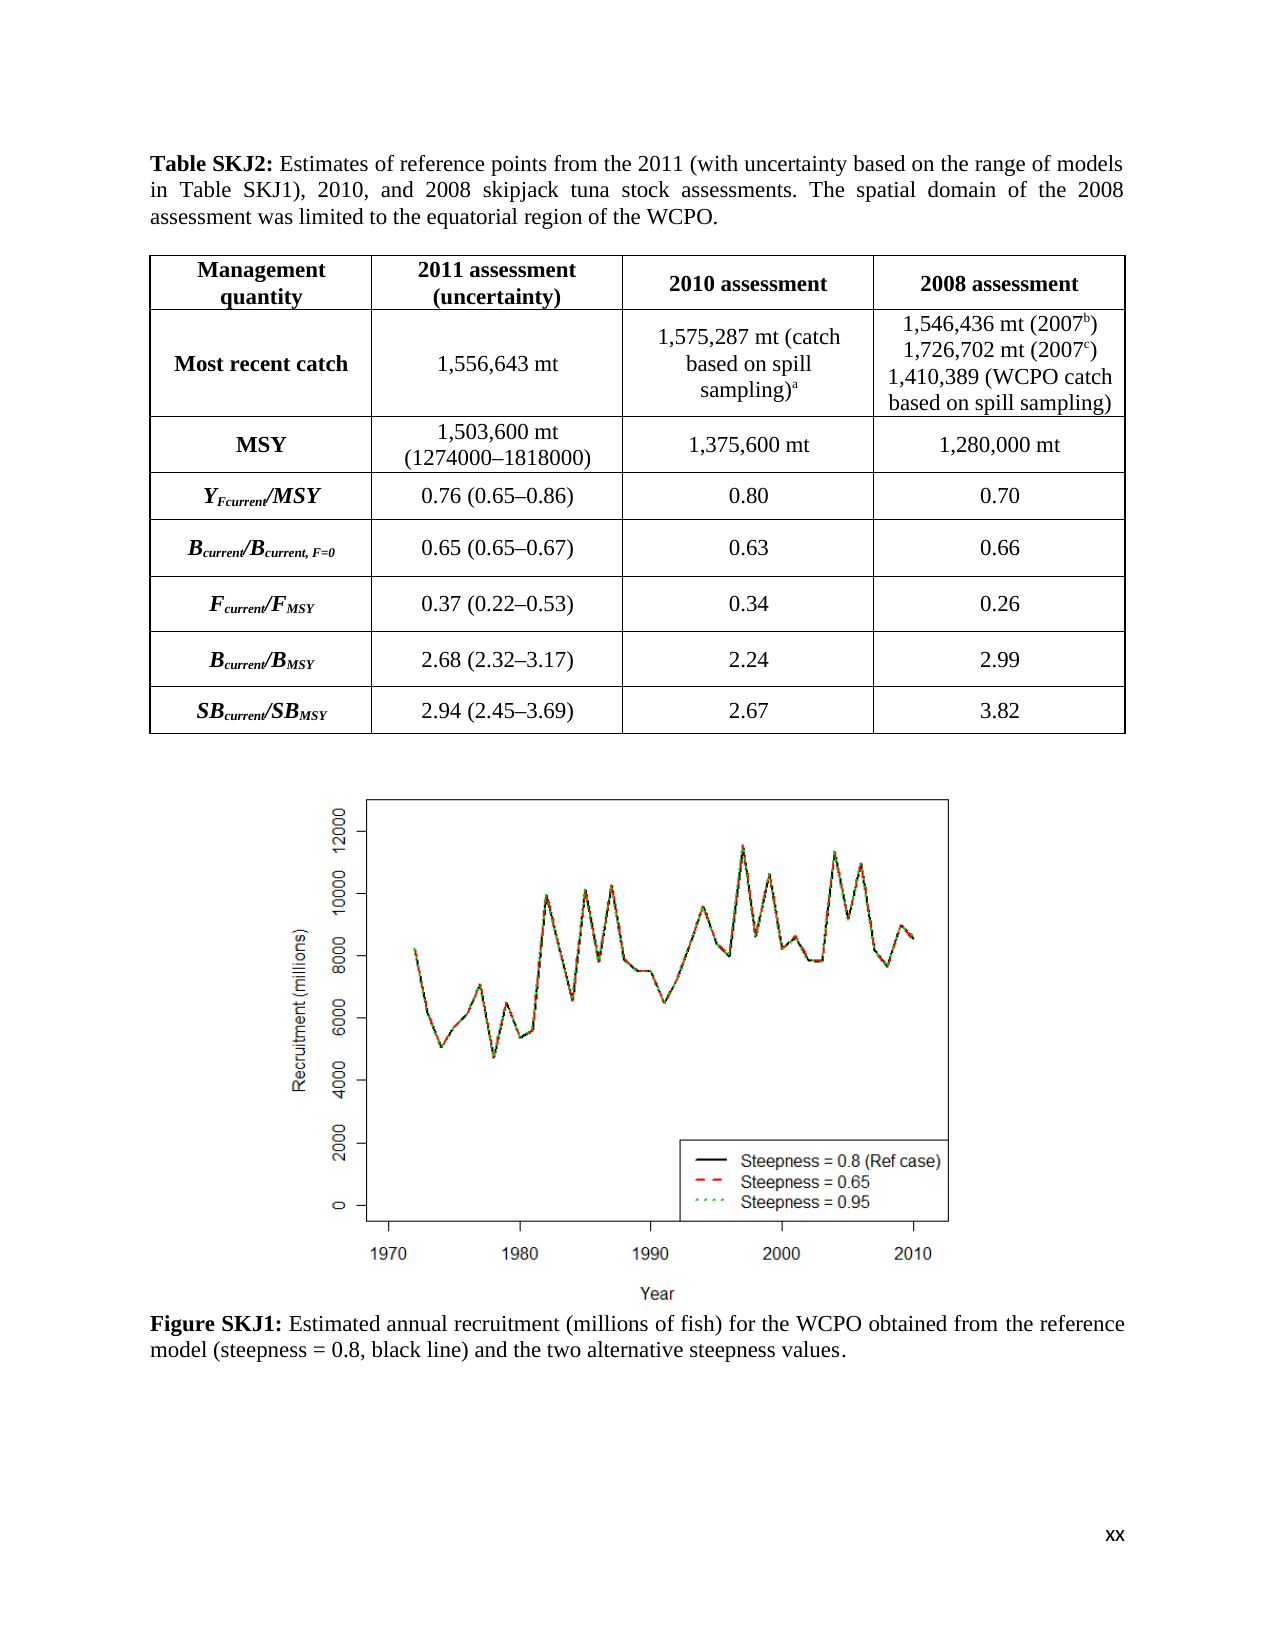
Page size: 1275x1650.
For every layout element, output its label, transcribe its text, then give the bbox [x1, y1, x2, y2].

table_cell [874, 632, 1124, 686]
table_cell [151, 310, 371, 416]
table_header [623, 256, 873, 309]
text Figure SKJ1: Estimated annual recruitment (millions of fish) for the WCPO obtained from the reference model (steepness = 0.8, black line) and the two alternative steepness values. [150, 1310, 1125, 1362]
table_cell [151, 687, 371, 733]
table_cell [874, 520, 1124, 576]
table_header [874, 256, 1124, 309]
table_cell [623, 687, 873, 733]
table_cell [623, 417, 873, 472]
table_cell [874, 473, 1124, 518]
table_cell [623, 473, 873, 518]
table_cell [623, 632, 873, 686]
picture [284, 786, 991, 1310]
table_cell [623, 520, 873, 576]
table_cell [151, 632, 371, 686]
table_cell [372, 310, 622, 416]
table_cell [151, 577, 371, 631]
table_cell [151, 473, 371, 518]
text Table SKJ2: Estimates of reference points from the 2011 (with uncertainty based on the range of models in Table SKJ1), 2010, and 2008 skipjack tuna stock assessments. The spatial domain of the 2008 assessment was limited to the equatorial region of the WCPO. [150, 150, 1125, 229]
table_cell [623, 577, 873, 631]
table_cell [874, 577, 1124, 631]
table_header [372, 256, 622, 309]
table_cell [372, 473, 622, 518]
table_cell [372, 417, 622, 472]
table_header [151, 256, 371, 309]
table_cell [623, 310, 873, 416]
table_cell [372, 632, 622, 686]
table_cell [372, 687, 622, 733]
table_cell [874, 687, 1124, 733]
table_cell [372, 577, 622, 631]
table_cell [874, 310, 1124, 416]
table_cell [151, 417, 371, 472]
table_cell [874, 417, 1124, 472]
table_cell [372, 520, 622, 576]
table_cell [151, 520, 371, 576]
